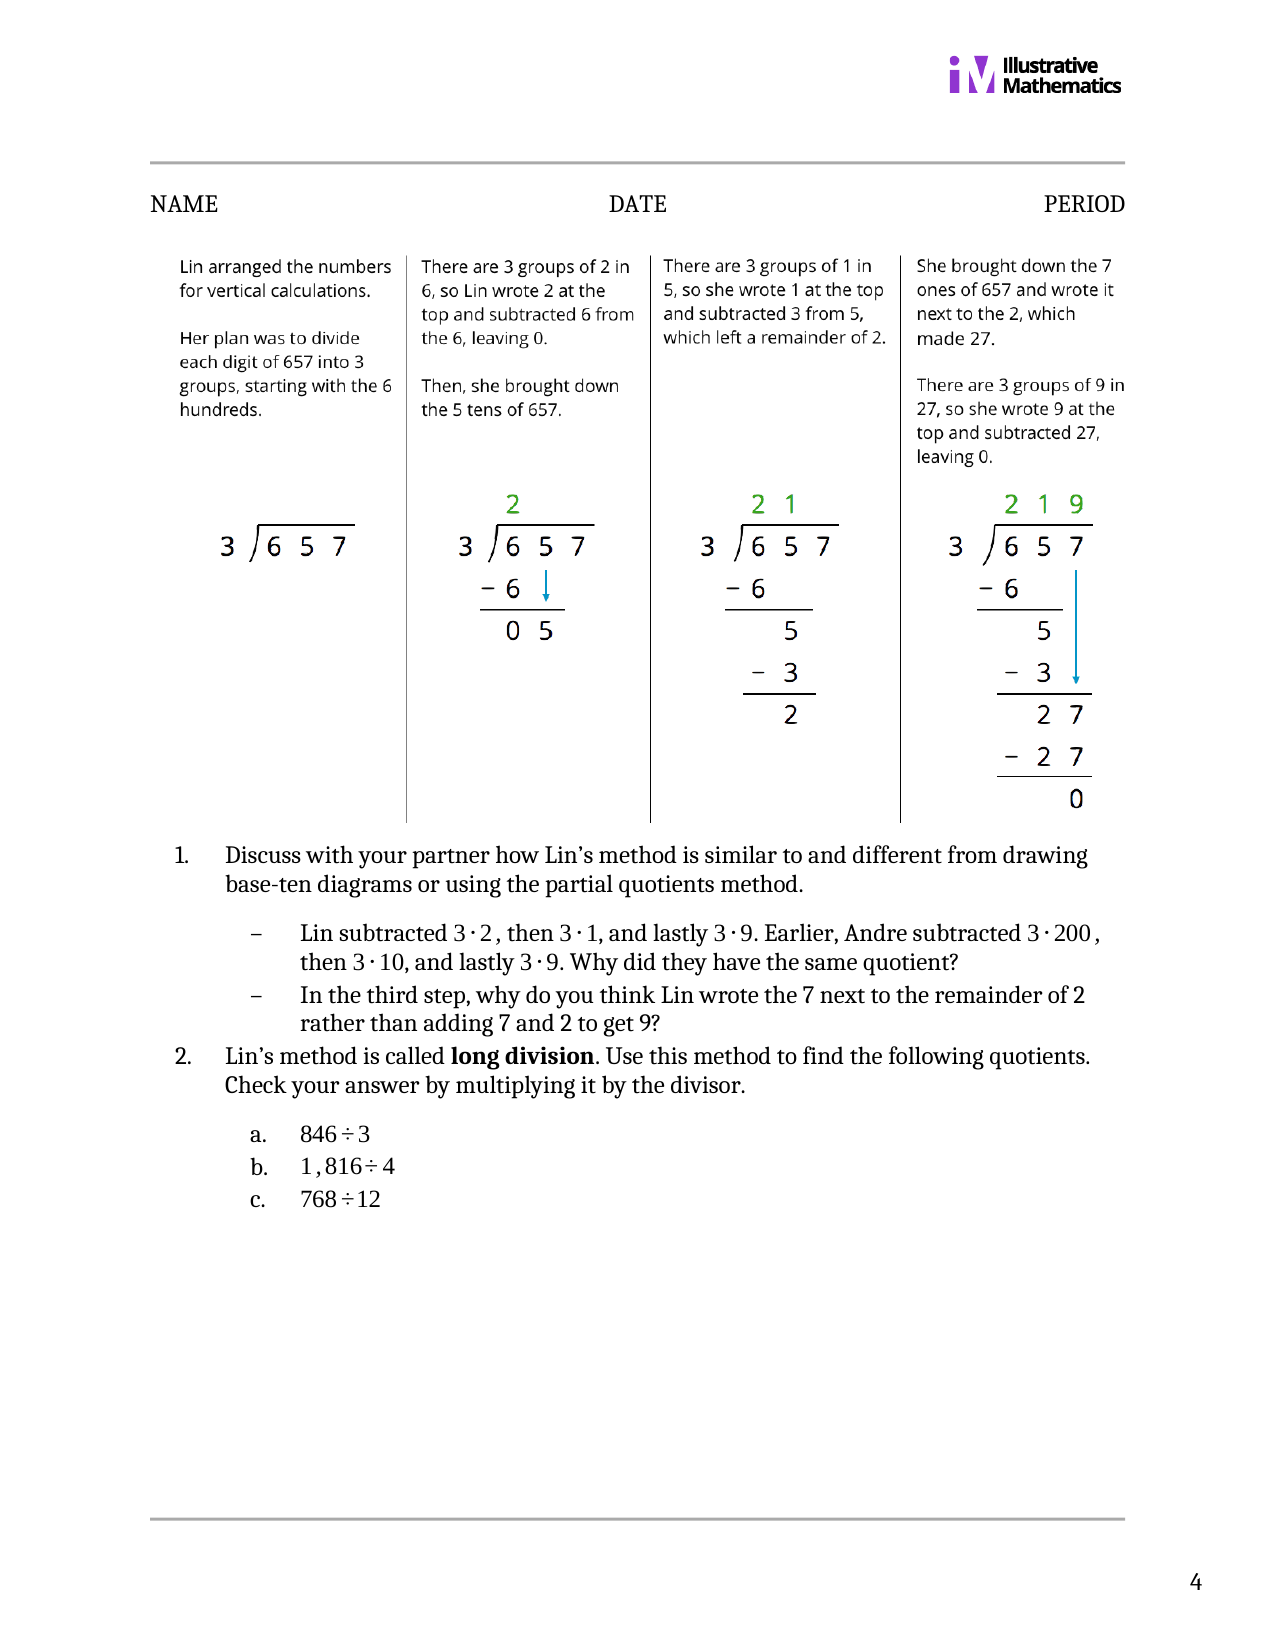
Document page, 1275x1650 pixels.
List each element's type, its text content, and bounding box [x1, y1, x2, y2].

list In the third step, why do you think Lin wrote the 7 next to the remainder of 2 rather than adding 7 and 2 to get 9? [250, 981, 1125, 1038]
list Lin’s method is called long division. Use this method to find the following quotients. Check your answer by multiplying it by the divisor. [175, 1042, 1125, 1099]
list Lin subtracted then , and lastly . Earlier, Andre subtracted then , and lastly . Why did they have the same quotient? [250, 919, 1125, 977]
picture [168, 247, 1144, 823]
list Discuss with your partner how Lin’s method is similar to and different from drawing base-ten diagrams or using the partial quotients method. [175, 841, 1125, 898]
picture [949, 55, 1121, 93]
